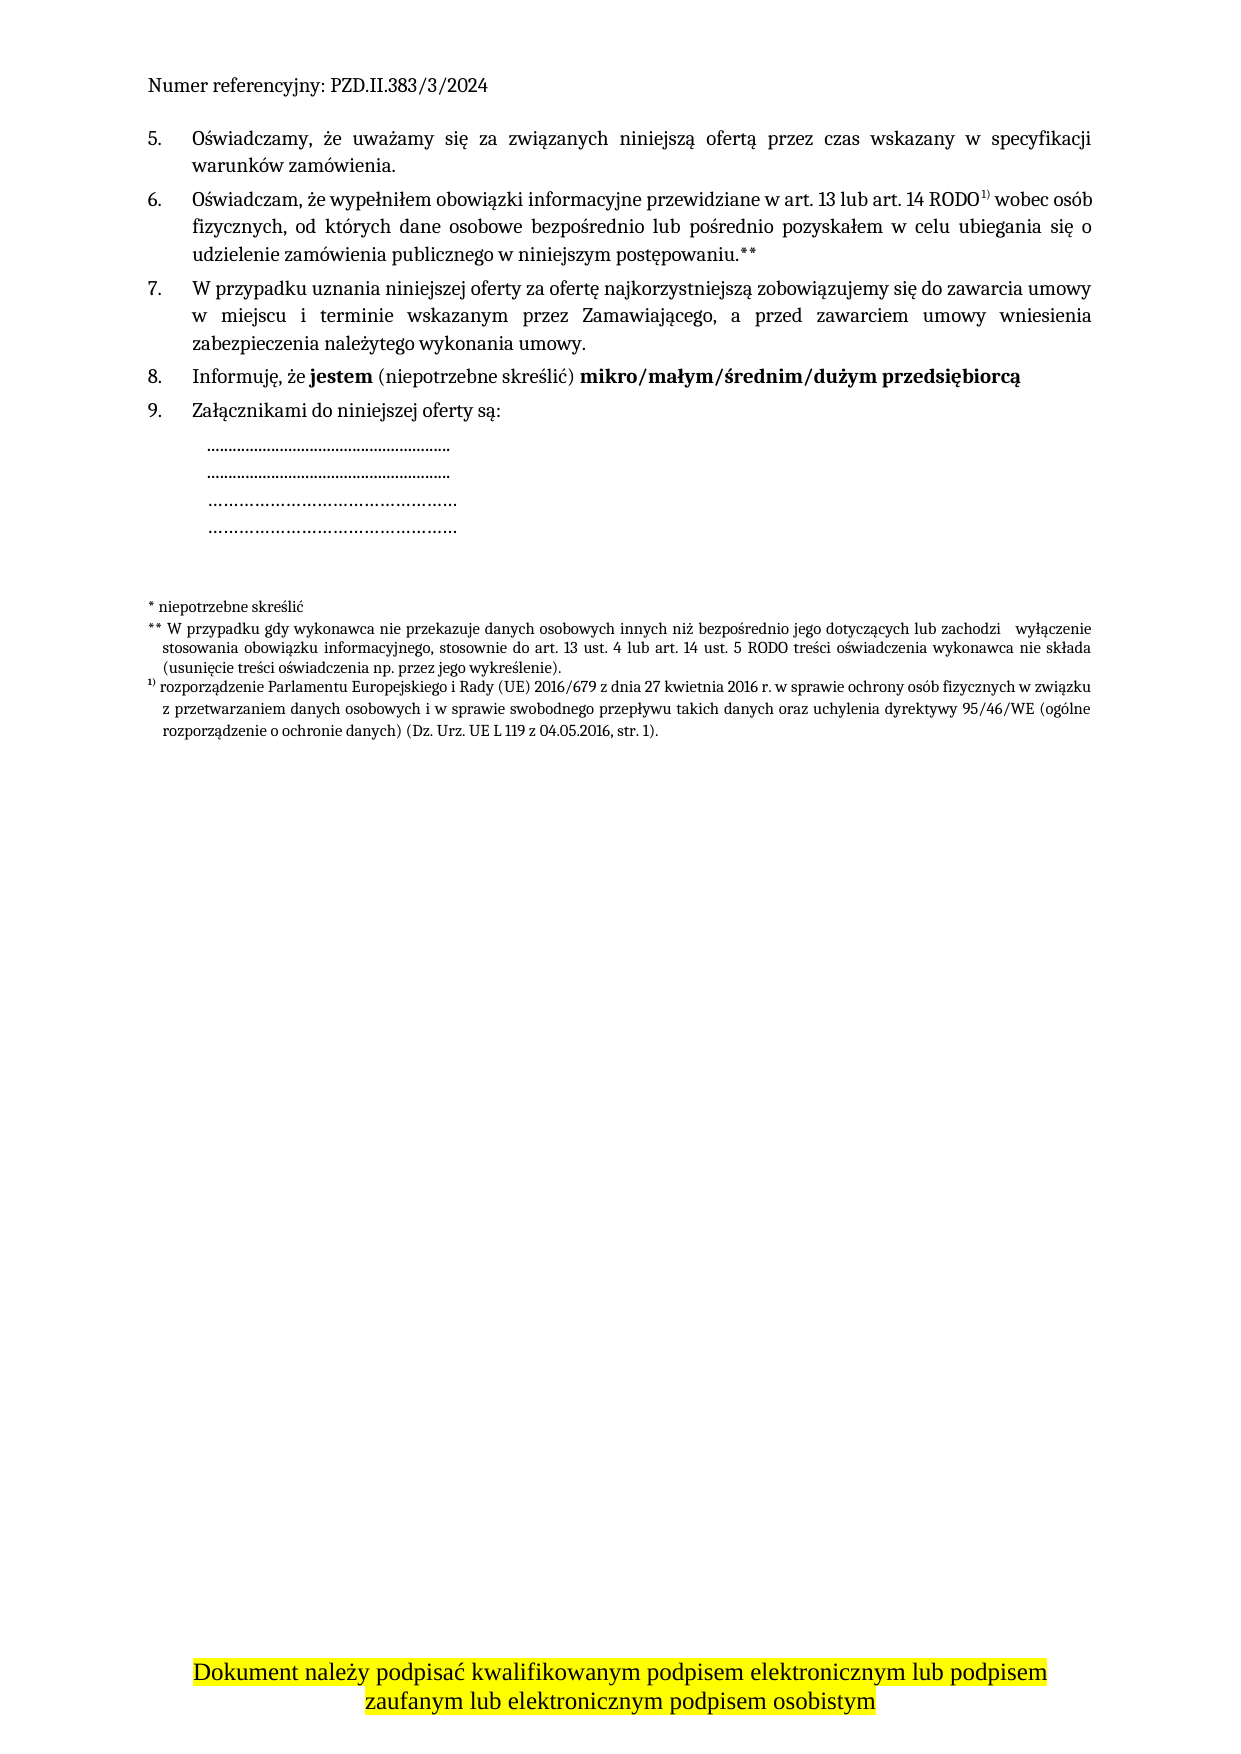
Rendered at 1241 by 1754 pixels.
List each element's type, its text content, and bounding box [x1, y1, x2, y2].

list ......................................................... [207, 460, 1093, 484]
list ………………………………………… [207, 488, 1093, 512]
list Oświadczamy, że uważamy się za związanych niniejszą ofertą przez czas wskazany w specyfikacji warunków zamówienia. [148, 126, 1093, 178]
list Załącznikami do niniejszej oferty są: [148, 399, 1093, 423]
list Oświadczam, że wypełniłem obowiązki informacyjne przewidziane w art. 13 lub art. 14 RODO1) wobec osób fizycznych, od których dane osobowe bezpośrednio lub pośrednio pozyskałem w celu ubiegania się o udzielenie zamówienia publicznego w niniejszym postępowaniu.** [148, 188, 1093, 267]
list 1) rozporządzenie Parlamentu Europejskiego i Rady (UE) 2016/679 z dnia 27 kwietnia 2016 r. w sprawie ochrony osób fizycznych w związku z przetwarzaniem danych osobowych i w sprawie swobodnego przepływu takich danych oraz uchylenia dyrektywy 95/46/WE (ogólne rozporządzenie o ochronie danych) (Dz. Urz. UE L 119 z 04.05.2016, str. 1). [148, 677, 1093, 740]
list * niepotrzebne skreślić [148, 598, 1093, 617]
list Informuję, że jestem (niepotrzebne skreślić) mikro/małym/średnim/dużym przedsiębiorcą [148, 365, 1093, 389]
list ………………………………………… [207, 515, 1093, 539]
list ......................................................... [207, 433, 1093, 457]
list W przypadku uznania niniejszej oferty za ofertę najkorzystniejszą zobowiązujemy się do zawarcia umowy w miejscu i terminie wskazanym przez Zamawiającego, a przed zawarciem umowy wniesienia zabezpieczenia należytego wykonania umowy. [148, 276, 1093, 355]
list ** W przypadku gdy wykonawca nie przekazuje danych osobowych innych niż bezpośrednio jego dotyczących lub zachodzi wyłączenie stosowania obowiązku informacyjnego, stosownie do art. 13 ust. 4 lub art. 14 ust. 5 RODO treści oświadczenia wykonawca nie składa (usunięcie treści oświadczenia np. przez jego wykreślenie). [148, 620, 1093, 677]
